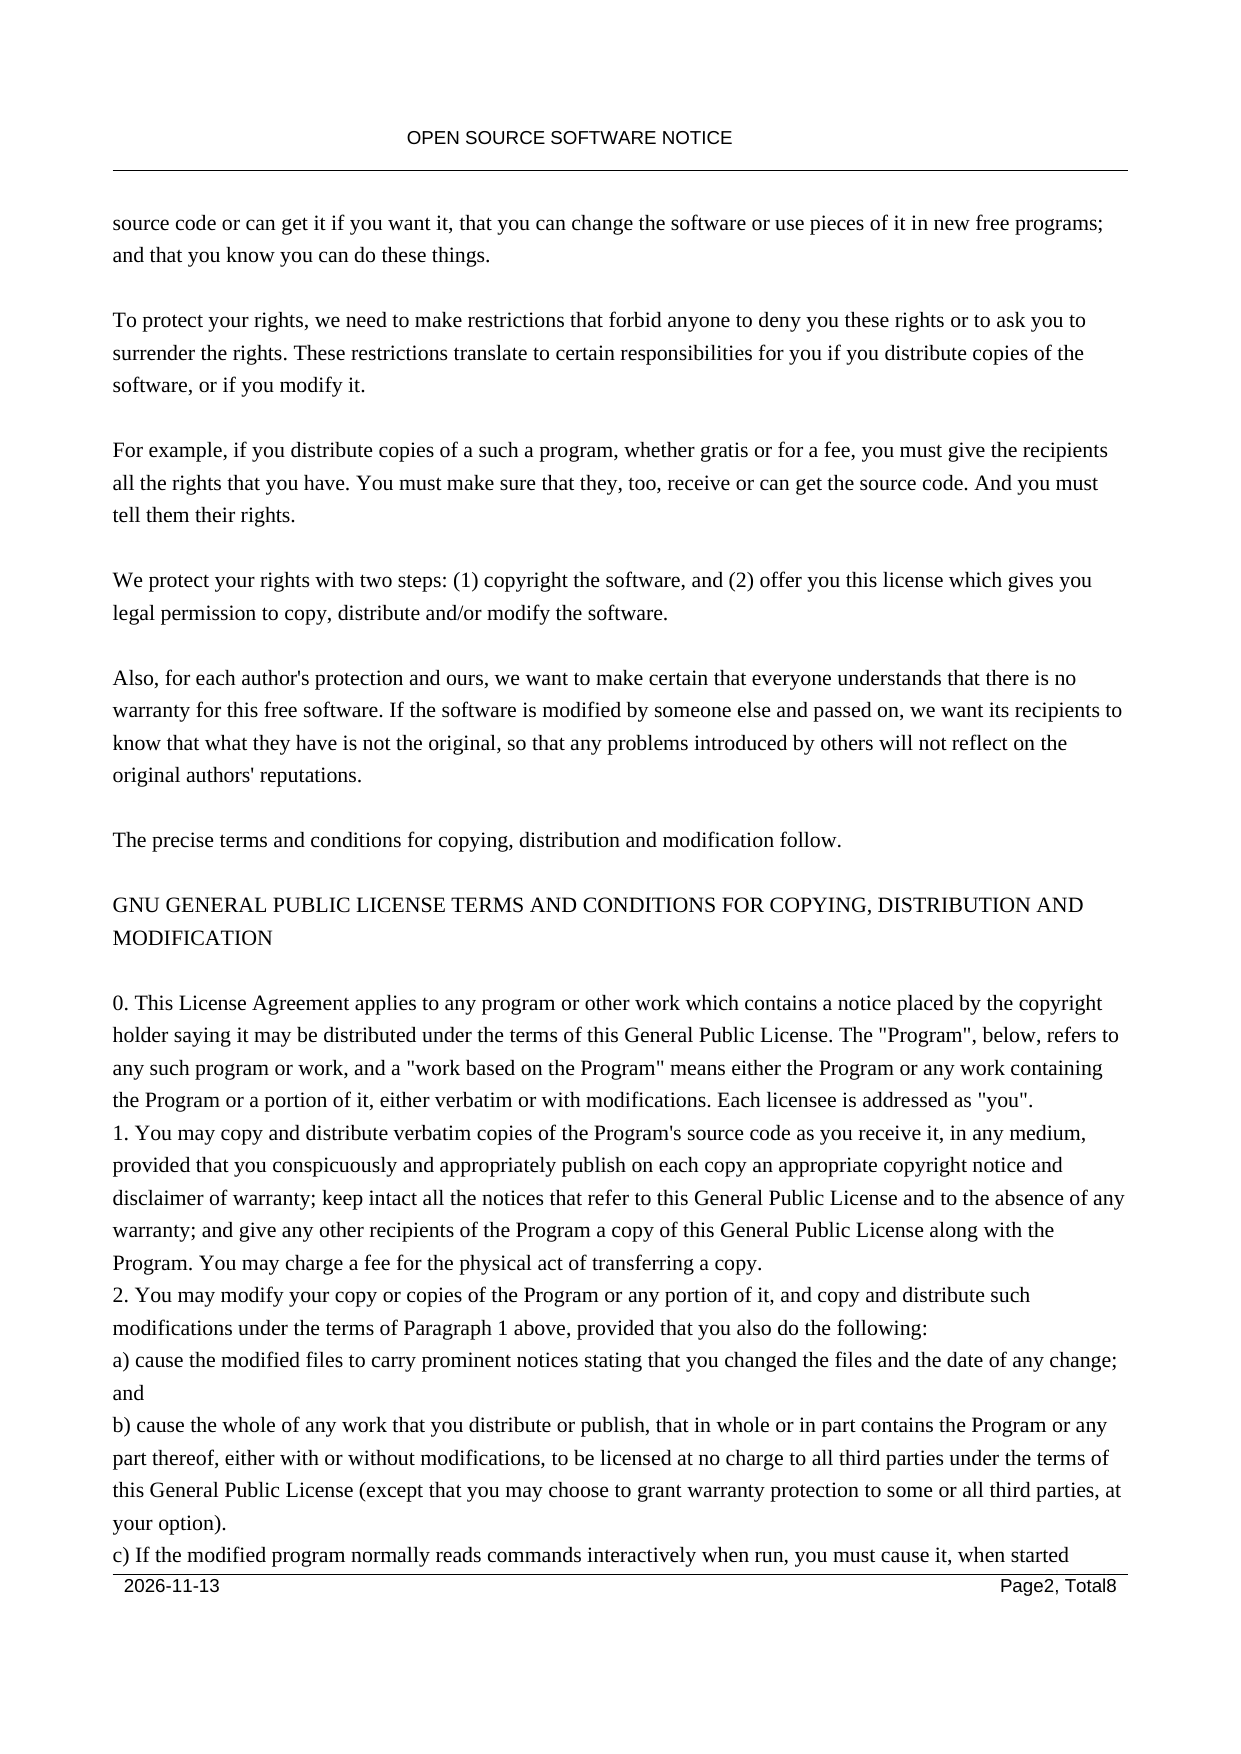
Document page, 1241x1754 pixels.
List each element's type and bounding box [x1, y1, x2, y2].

text [112, 206, 1128, 1571]
